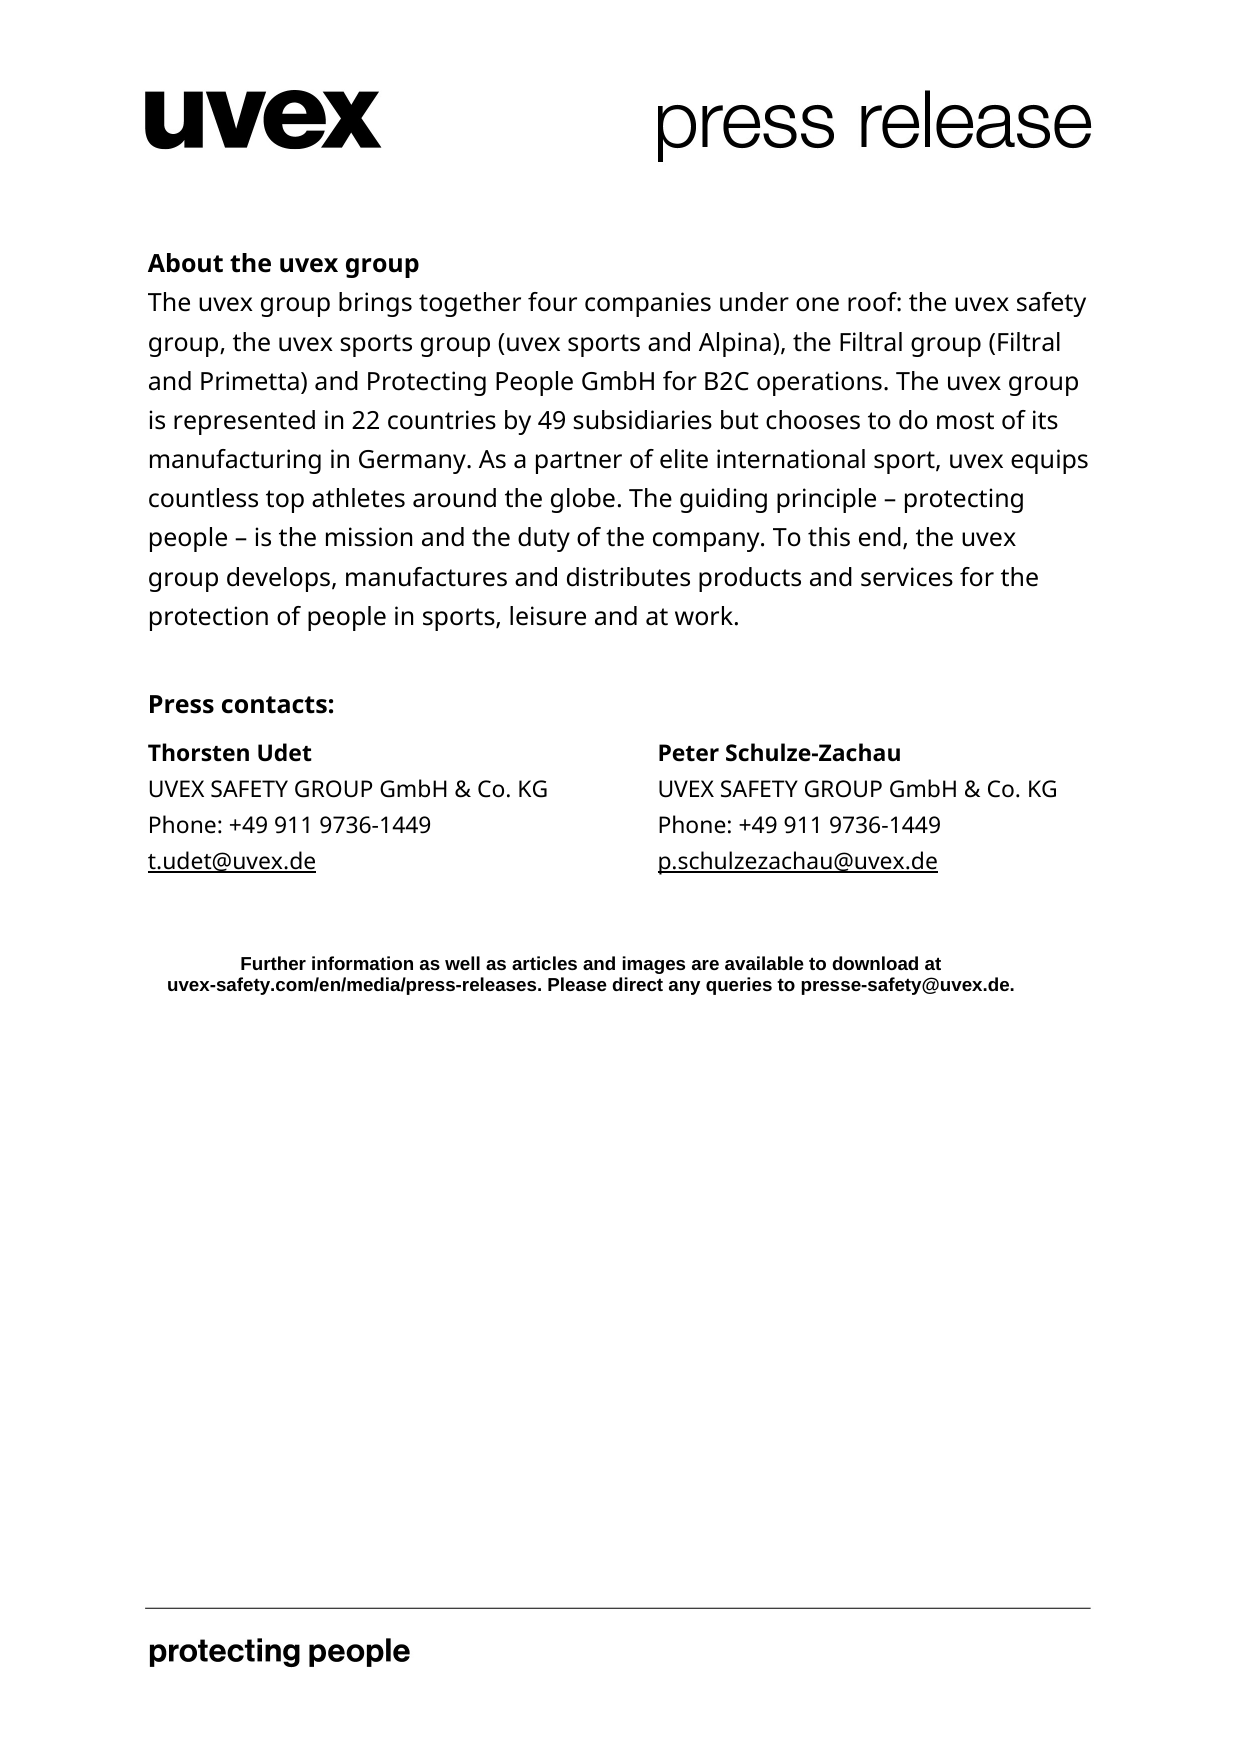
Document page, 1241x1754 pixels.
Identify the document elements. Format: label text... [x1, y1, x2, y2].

text p.schulzezachau@uvex.de [657, 844, 1093, 876]
text t.udet@uvex.de [148, 844, 583, 876]
text Press contacts: [148, 687, 1093, 721]
text Phone: +49 911 9736-1449 [657, 809, 1093, 840]
picture [0, 1, 1238, 1754]
text Thorsten Udet UVEX SAFETY GROUP GmbH & Co. KG [148, 737, 583, 804]
text About the uvex group The uvex group brings together four companies under one roof: the uvex safety group, the uvex sports group (uvex sports and Alpina), the Filtral group (Filtral and Primetta) and Protecting People GmbH for B2C operations. The uvex group is represented in 22 countries by 49 subsidiaries but chooses to do most of its manufacturing in Germany. As a partner of elite international sport, uvex equips countless top athletes around the globe. The guiding principle – protecting people – is the mission and the duty of the company. To this end, the uvex group develops, manufactures and distributes products and services for the protection of people in sports, leisure and at work. [148, 246, 1093, 632]
text Peter Schulze-Zachau UVEX SAFETY GROUP GmbH & Co. KG [657, 737, 1093, 804]
text Further information as well as articles and images are available to download at [148, 952, 1034, 974]
text Phone: +49 911 9736-1449 [148, 809, 583, 840]
text uvex-safety.com/en/media/press-releases. Please direct any queries to presse-safety@uvex.de. [148, 974, 1034, 996]
